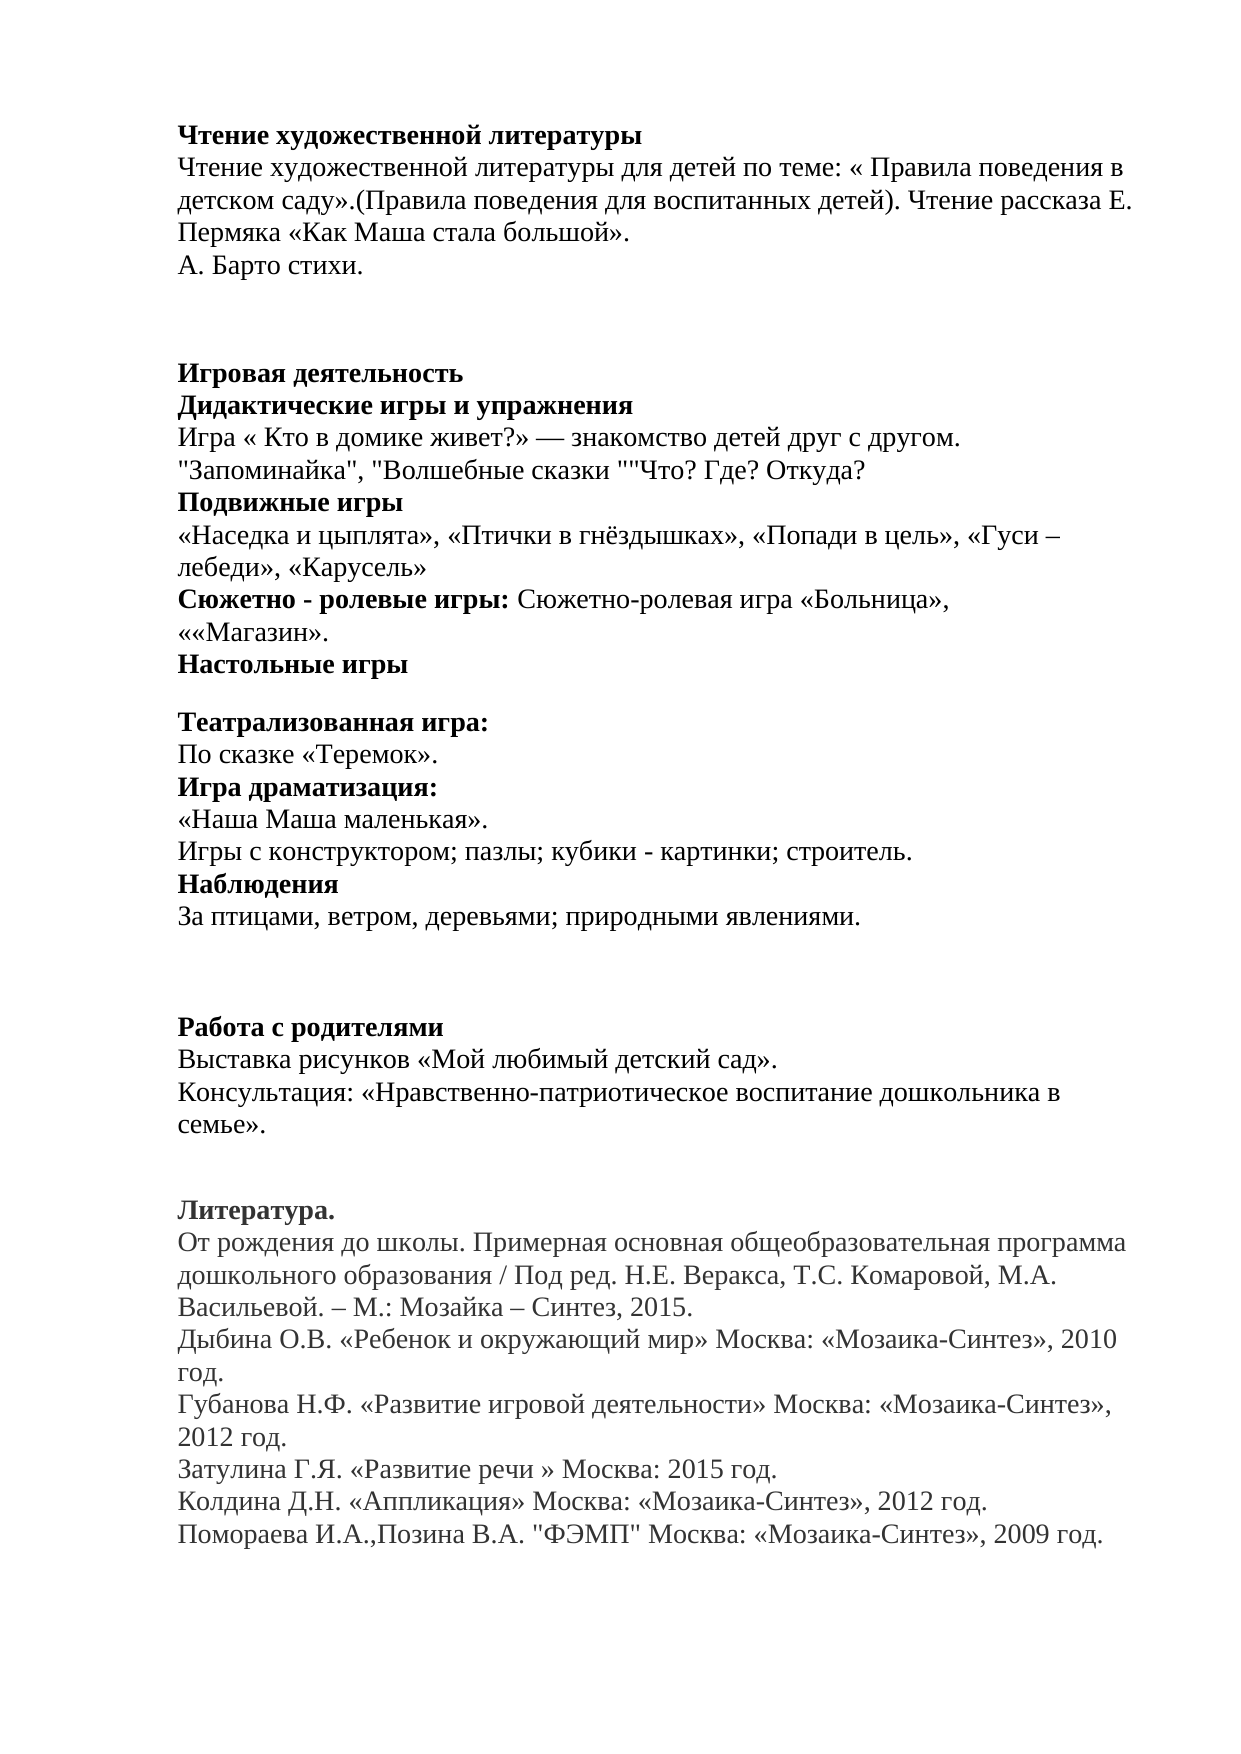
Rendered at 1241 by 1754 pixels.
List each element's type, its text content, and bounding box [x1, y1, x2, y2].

text «Наседка и цыплята», «Птички в гнёздышках», «Попади в цель», «Гуси – лебеди», «Карусель» [177, 518, 1152, 582]
text Подвижные игры [177, 485, 1152, 518]
text За птицами, ветром, деревьями; природными явлениями. [177, 899, 1152, 932]
text Консультация: «Нравственно-патриотическое воспитание дошкольника в семье». [177, 1075, 1152, 1140]
text «Наша Маша маленькая». [177, 802, 1152, 834]
text Игры с конструктором; пазлы; кубики - картинки; строитель. [177, 834, 1152, 867]
text Сюжетно - ролевые игры: Сюжетно-ролевая игра «Больница», [177, 582, 1152, 615]
text ««Магазин». [177, 615, 1152, 647]
text Игра « Кто в домике живет?» — знакомство детей друг с другом. [177, 421, 1152, 453]
text Настольные игры [177, 647, 1152, 680]
text Чтение художественной литературы для детей по теме: « Правила поведения в детском саду».(Правила поведения для воспитанных детей). Чтение рассказа Е. Пермяка «Как Маша стала большой». [177, 151, 1152, 248]
text "Запоминайка", "Волшебные сказки ""Что? Где? Откуда? [177, 453, 1152, 485]
text От рождения до школы. Примерная основная общеобразовательная программа дошкольного образования / Под ред. Н.Е. Веракса, Т.С. Комаровой, М.А. Васильевой. – М.: Мозайка – Синтез, 2015. [177, 1225, 1152, 1322]
text По сказке «Теремок». [177, 737, 1152, 770]
text Игра драматизация: [177, 770, 1152, 802]
text Выставка рисунков «Мой любимый детский сад». [177, 1042, 1152, 1075]
text Дыбина О.В. «Ребенок и окружающий мир» Москва: «Мозаика-Синтез», 2010 год. Губанова Н.Ф. «Развитие игровой деятельности» Москва: «Мозаика-Синтез», 2012 год. Затулина Г.Я. «Развитие речи » Москва: 2015 год. Колдина Д.Н. «Аппликация» Москва: «Мозаика-Синтез», 2012 год. Помораева И.А.,Позина В.А. "ФЭМП" Москва: «Мозаика-Синтез», 2009 год. [177, 1322, 1152, 1602]
text Чтение художественной литературы [177, 118, 1152, 151]
text А. Барто стихи. [177, 248, 1152, 280]
text Работа с родителями [177, 1010, 1152, 1042]
text Наблюдения [177, 867, 1152, 899]
text Игровая деятельность [177, 356, 1152, 388]
text Литература. [177, 1193, 1152, 1225]
text Театрализованная игра: [177, 705, 1152, 737]
text Дидактические игры и упражнения [177, 388, 1152, 421]
